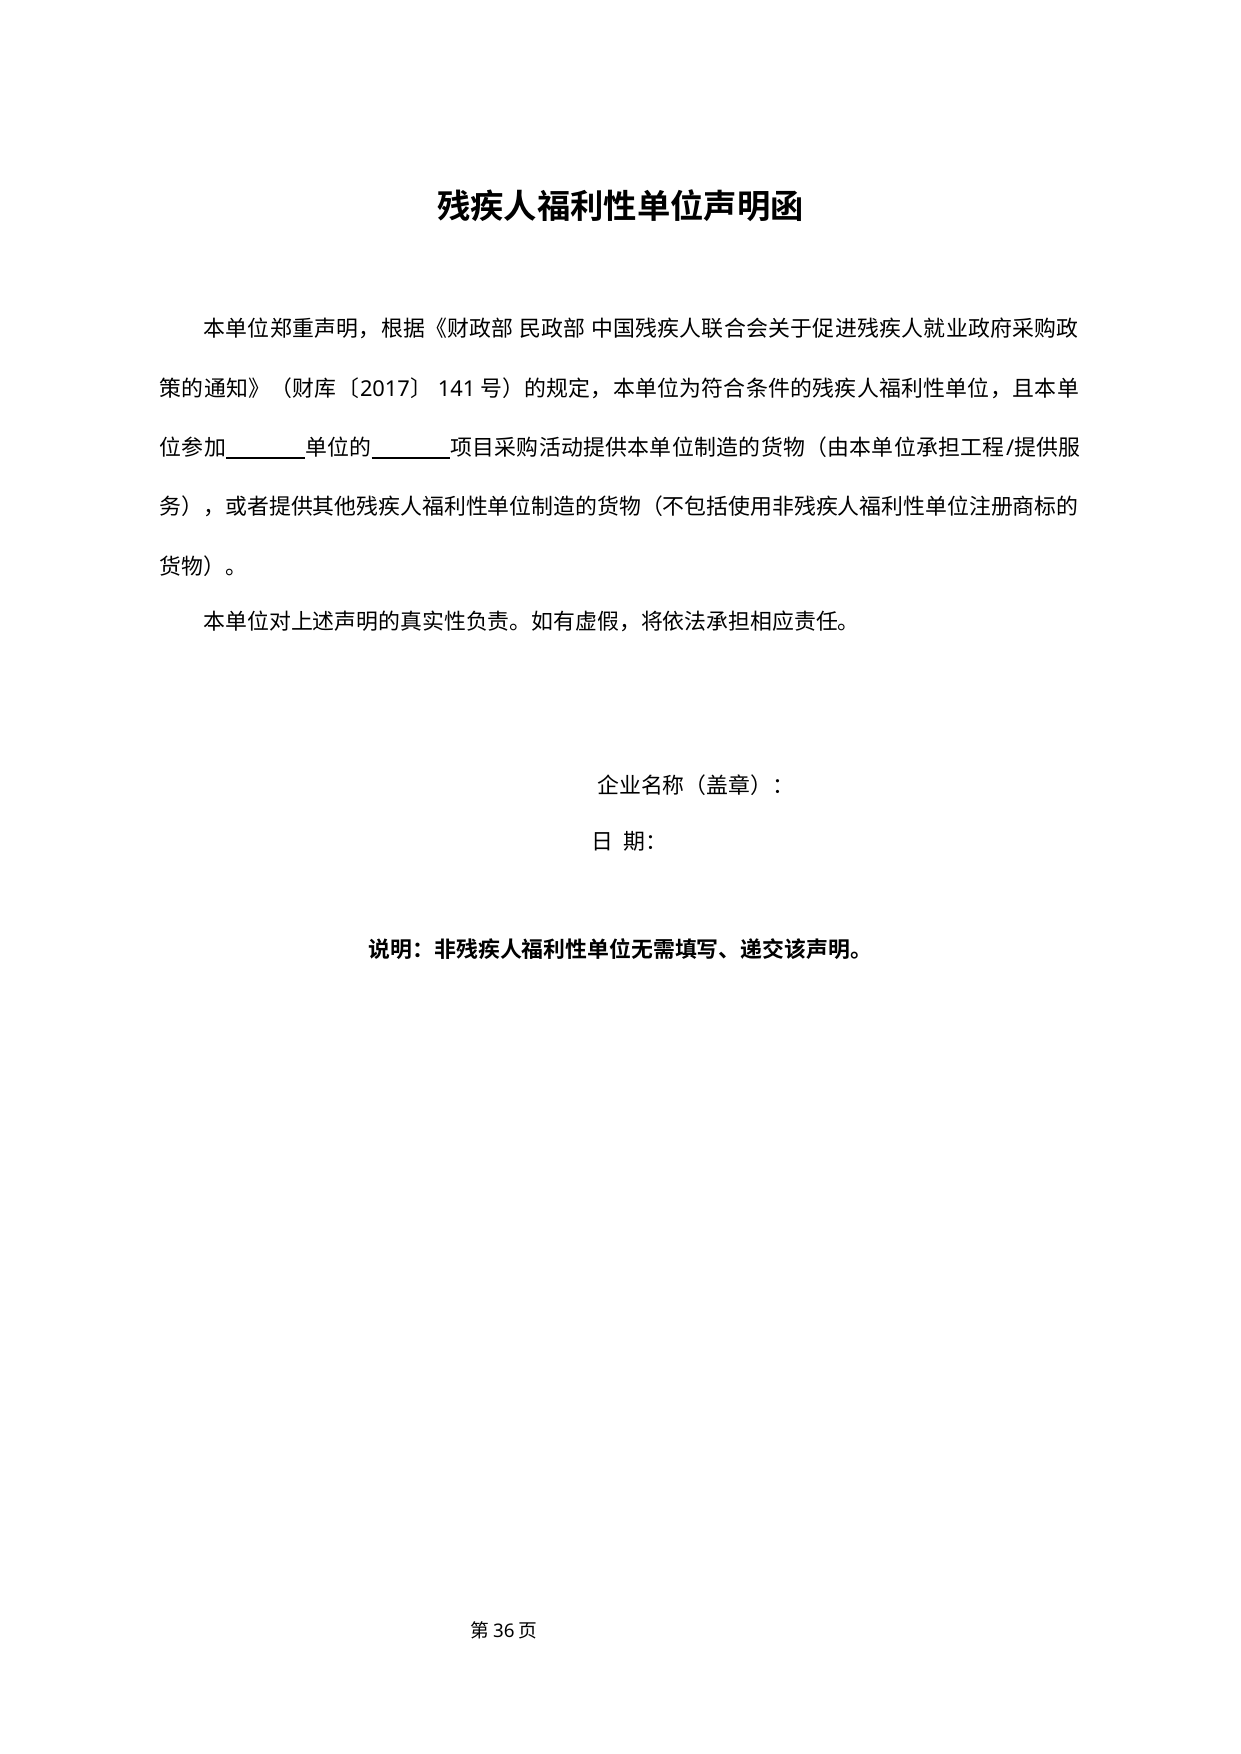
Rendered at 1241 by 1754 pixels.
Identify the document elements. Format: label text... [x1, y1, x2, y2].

text 本单位郑重声明，根据《财政部 民政部 中国残疾人联合会关于促进残疾人就业政府采购政策的通知》（财库〔2017〕 141号）的规定，本单位为符合条件的残疾人福利性单位，且本单位参加 单位的 项目采购活动提供本单位制造的货物（由本单位承担工程/提供服务），或者提供其他残疾人福利性单位制造的货物（不包括使用非残疾人福利性单位注册商标的货物）。 [159, 307, 1081, 584]
text 本单位对上述声明的真实性负责。如有虚假，将依法承担相应责任。 [159, 600, 1081, 640]
text 残疾人福利性单位声明函 [159, 164, 1081, 244]
text 日 期： [159, 820, 918, 859]
text 说明：非残疾人福利性单位无需填写、递交该声明。 [159, 928, 1081, 967]
text 企业名称（盖章）： [159, 764, 1081, 804]
